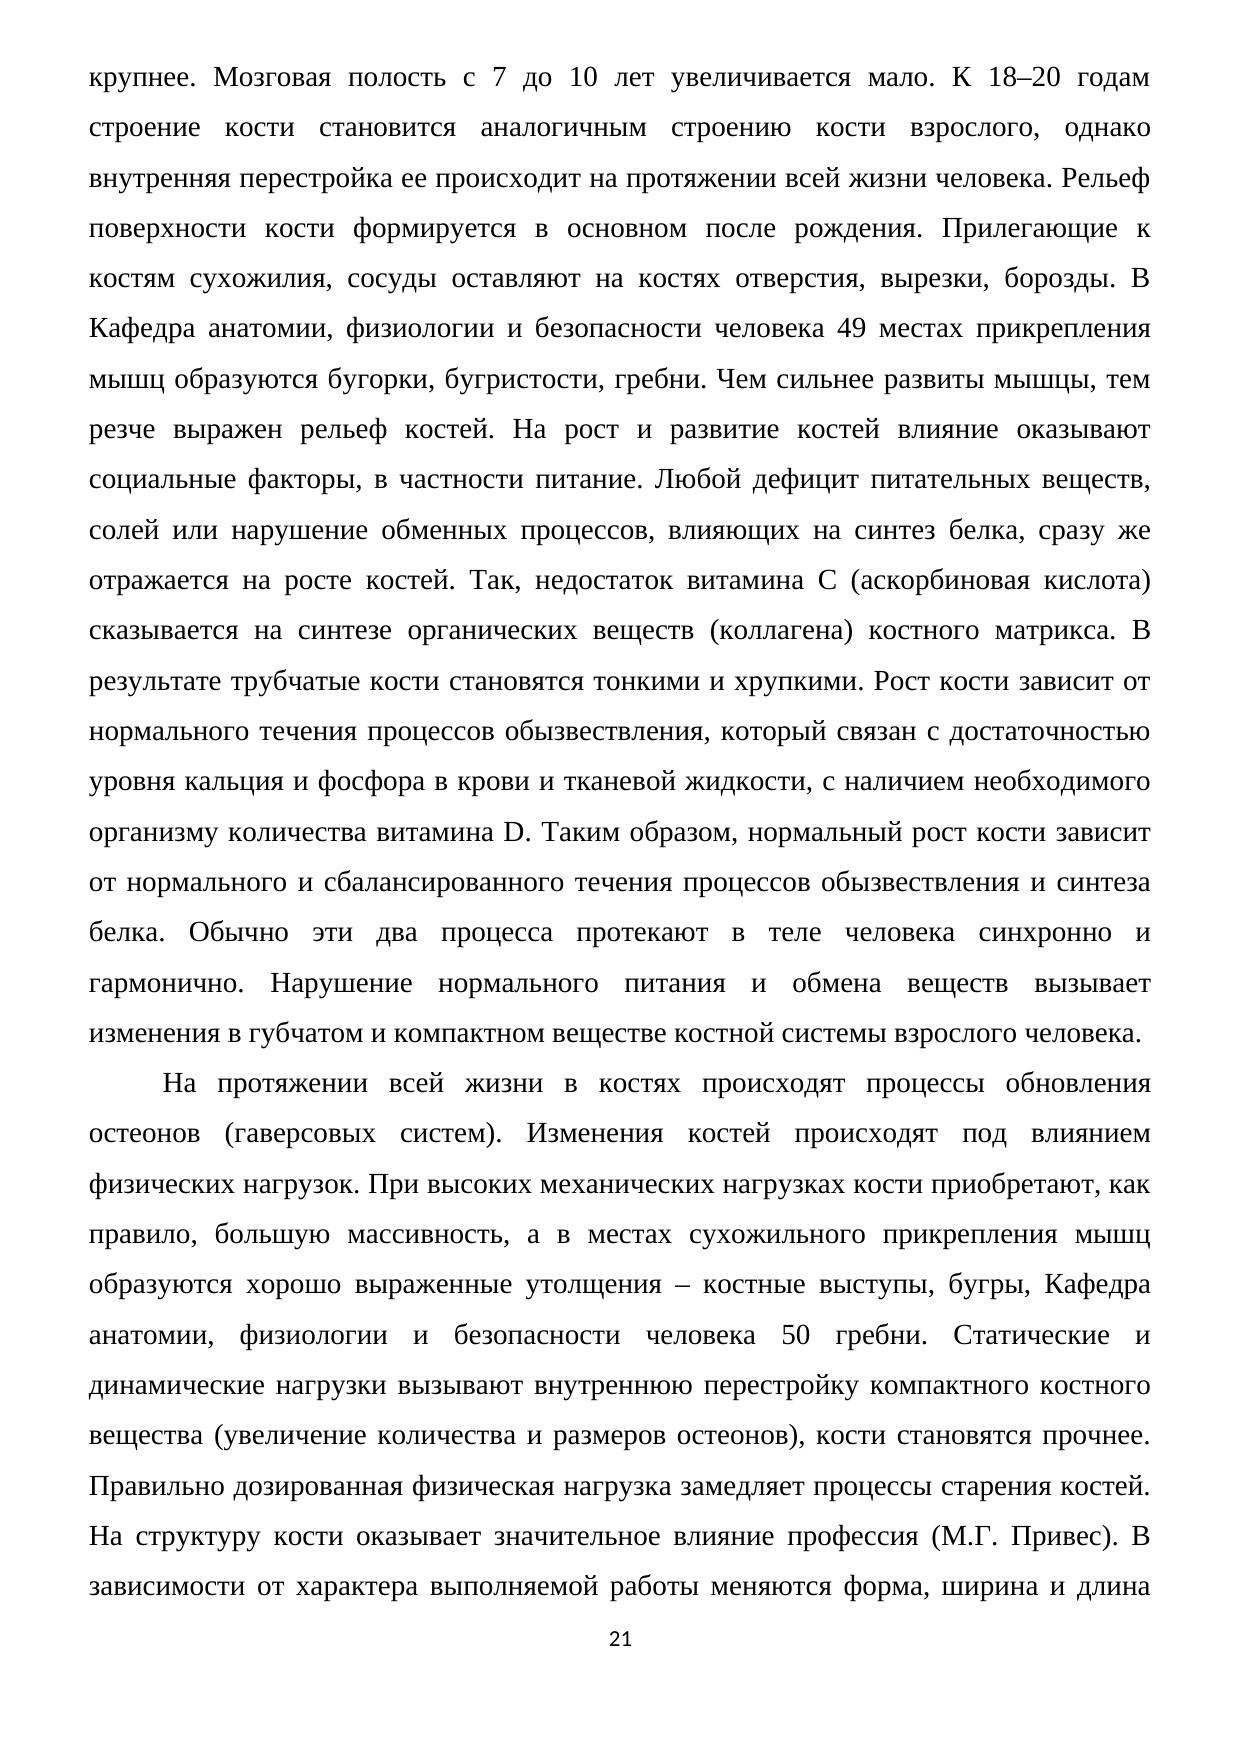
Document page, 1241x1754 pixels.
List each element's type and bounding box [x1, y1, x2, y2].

text [89, 59, 1152, 1048]
text [89, 1065, 1152, 1602]
